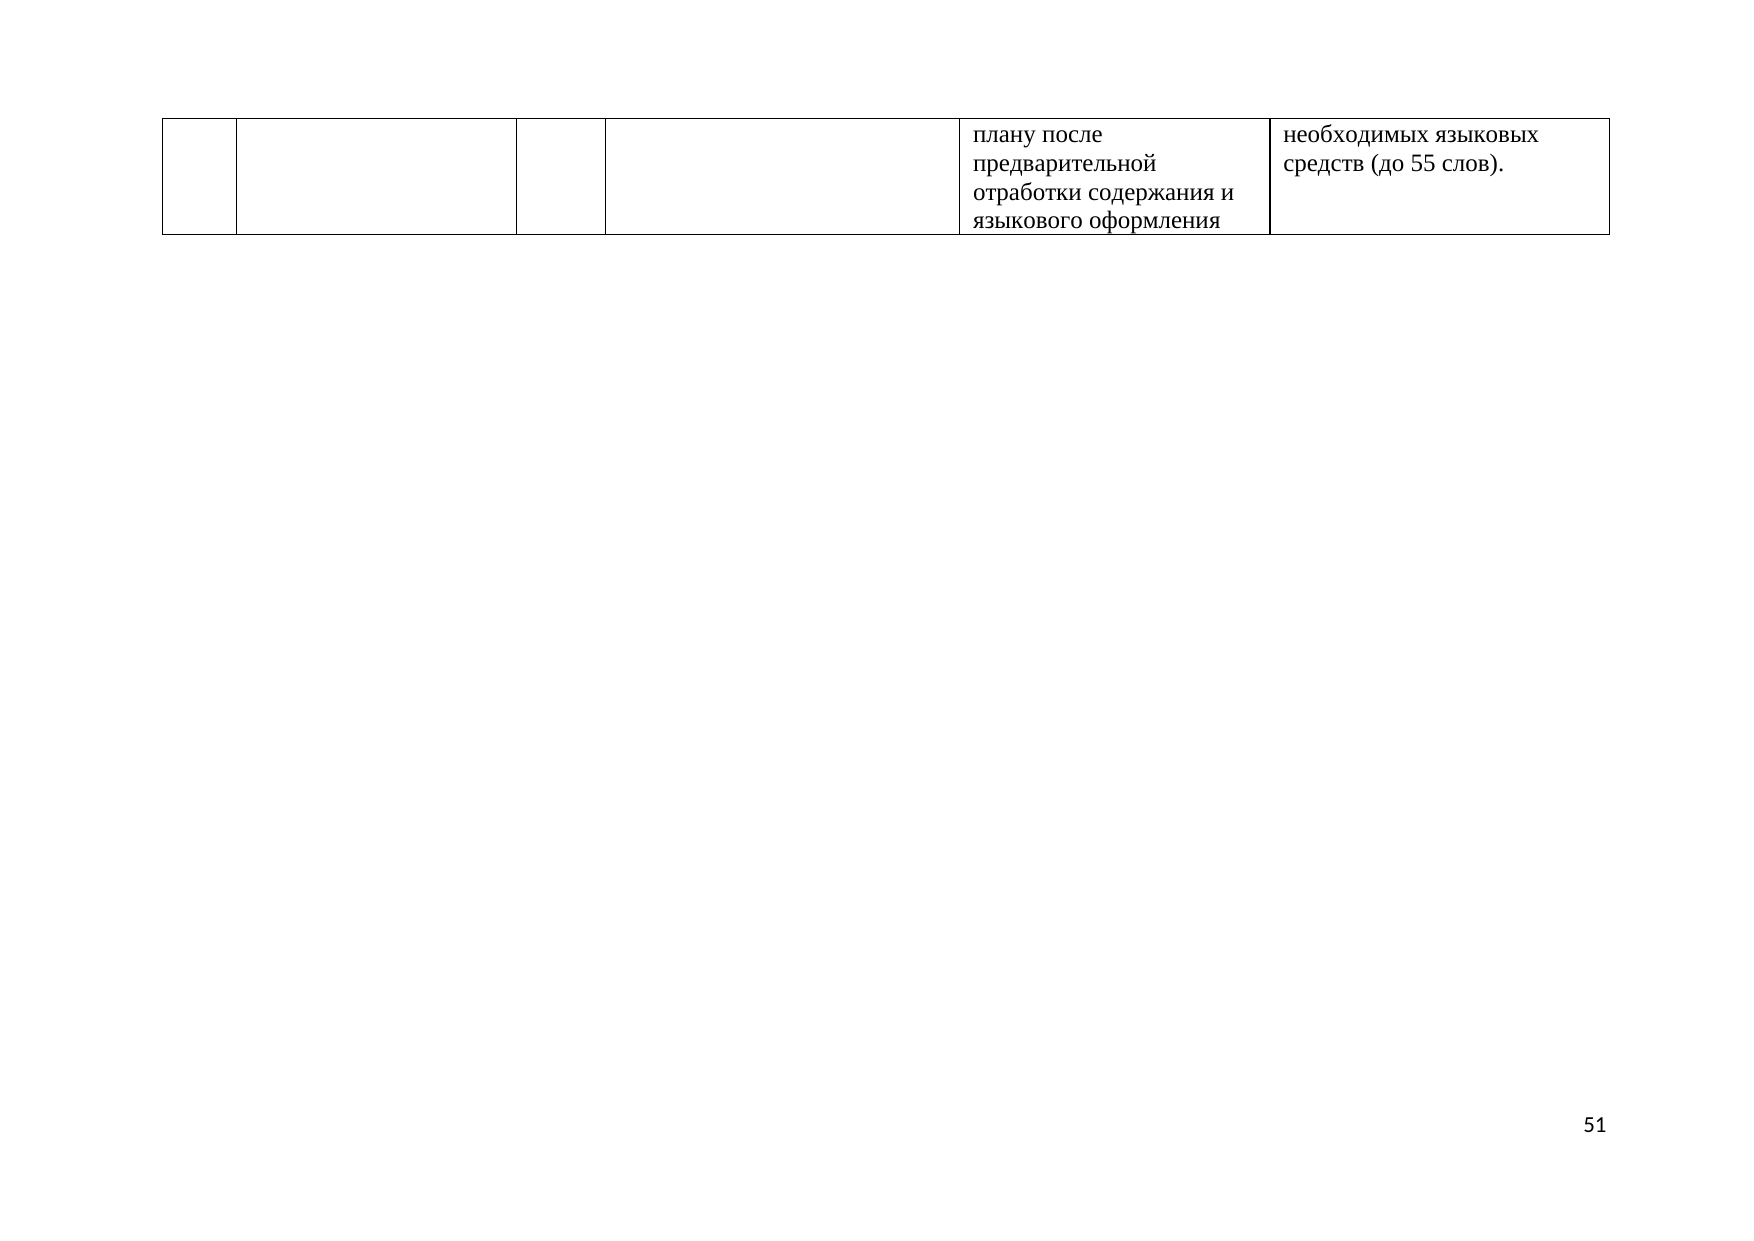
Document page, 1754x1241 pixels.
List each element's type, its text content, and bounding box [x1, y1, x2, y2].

table_cell [163, 119, 236, 234]
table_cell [237, 119, 516, 234]
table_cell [960, 119, 1269, 234]
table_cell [606, 119, 959, 234]
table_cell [1271, 119, 1609, 234]
table_cell 1 [517, 119, 605, 234]
